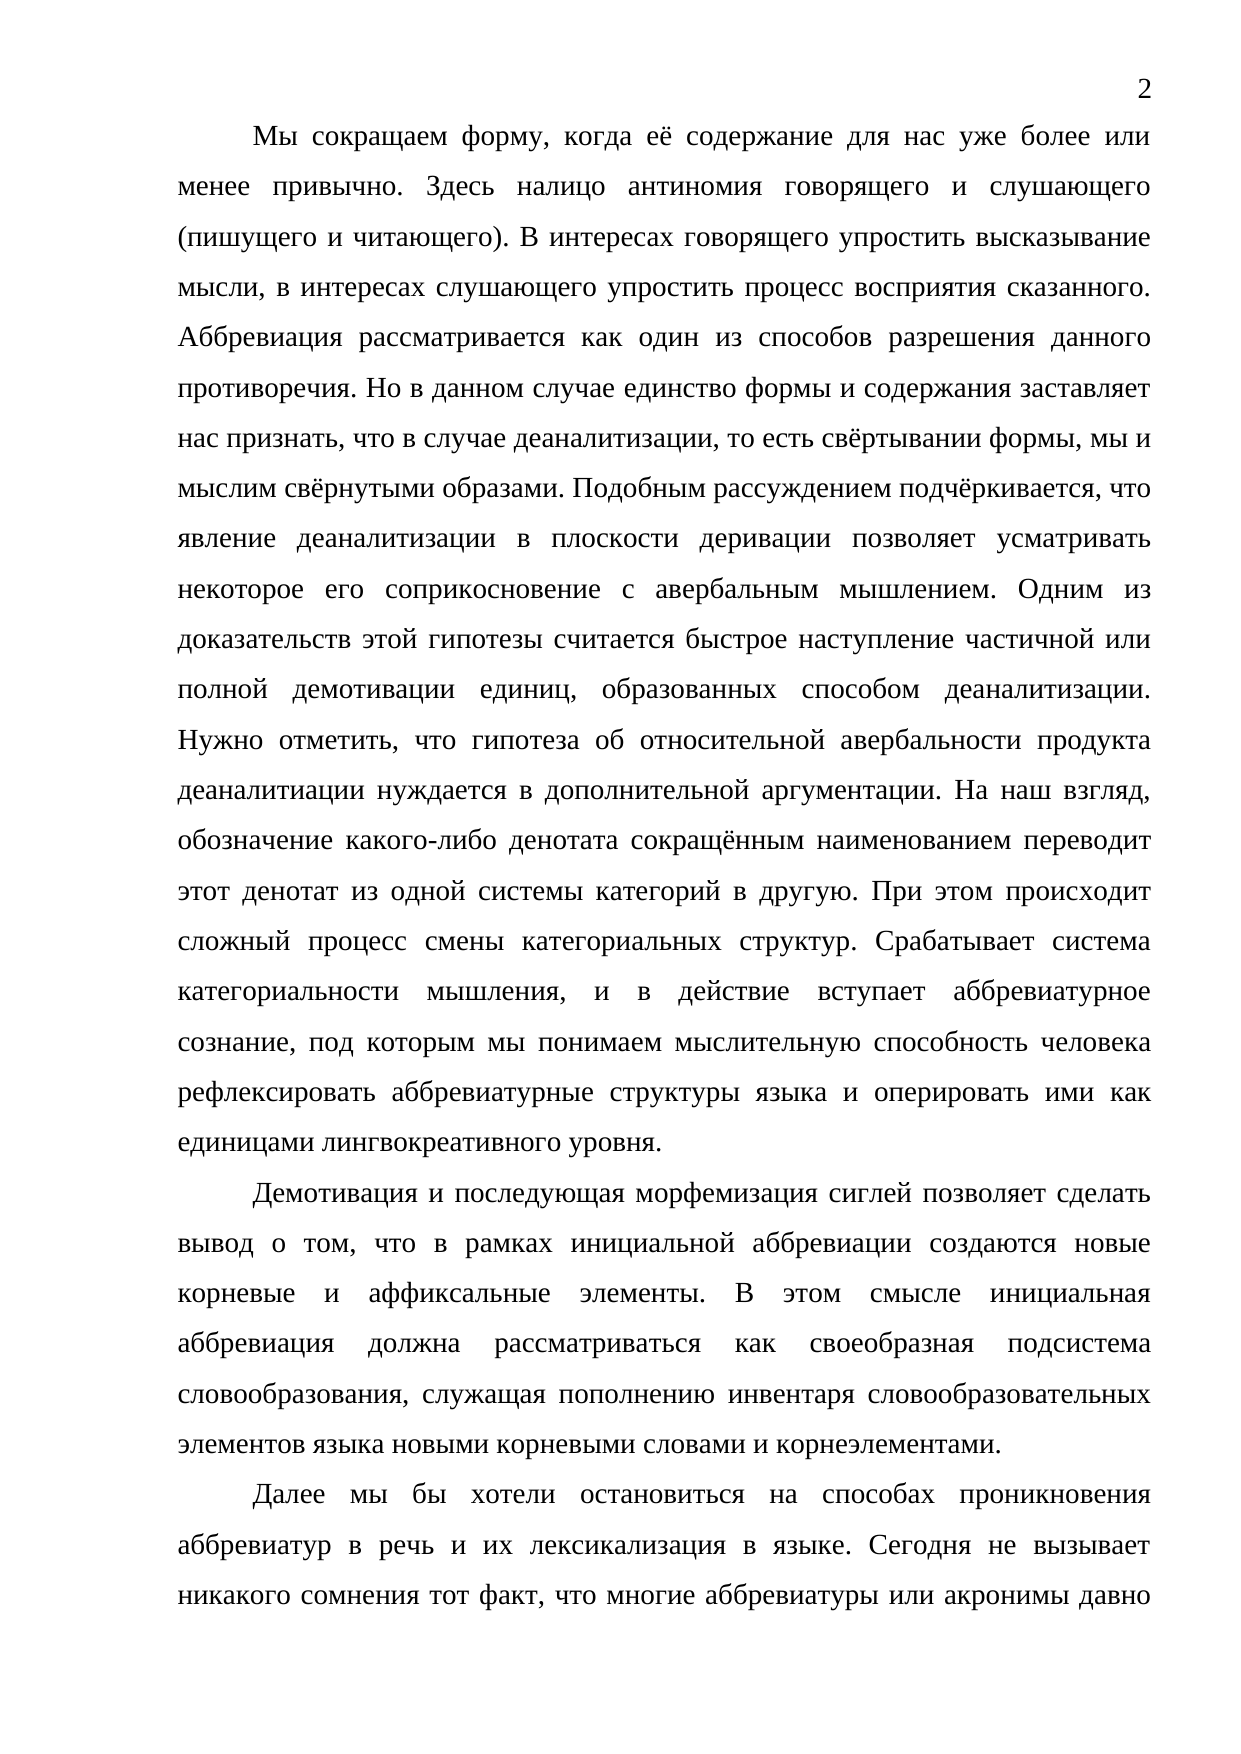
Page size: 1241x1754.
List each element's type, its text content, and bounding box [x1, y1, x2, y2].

text Мы сокращаем форму, когда её содержание для нас уже более или менее привычно. Здесь налицо антиномия говорящего и слушающего (пишущего и читающего). В интересах говорящего упростить высказывание мысли, в интересах слушающего упростить процесс восприятия сказанного. Аббревиация рассматривается как один из способов разрешения данного противоречия. Но в данном случае единство формы и содержания заставляет нас признать, что в случае деаналитизации, то есть свёртывании формы, мы и мыслим свёрнутыми образами. Подобным рассуждением подчёркивается, что явление деаналитизации в плоскости деривации позволяет усматривать некоторое его соприкосновение с авербальным мышлением. Одним из доказательств этой гипотезы считается быстрое наступление частичной или полной демотивации единиц, образованных способом деаналитизации. Нужно отметить, что гипотеза об относительной авербальности продукта деаналитиации нуждается в дополнительной аргументации. На наш взгляд, обозначение какого-либо денотата сокращённым наименованием переводит этот денотат из одной системы категорий в другую. При этом происходит сложный процесс смены категориальных структур. Срабатывает система категориальности мышления, и в действие вступает аббревиатурное сознание, под которым мы понимаем мыслительную способность человека рефлексировать аббревиатурные структуры языка и оперировать ими как единицами лингвокреативного уровня. [177, 118, 1152, 1158]
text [177, 1477, 1152, 1611]
text Демотивация и последующая морфемизация сиглей позволяет сделать вывод о том, что в рамках инициальной аббревиации создаются новые корневые и аффиксальные элементы. В этом смысле инициальная аббревиация должна рассматриваться как своеобразная подсистема словообразования, служащая пополнению инвентаря словообразовательных элементов языка новыми корневыми словами и корнеэлементами. [177, 1175, 1152, 1460]
